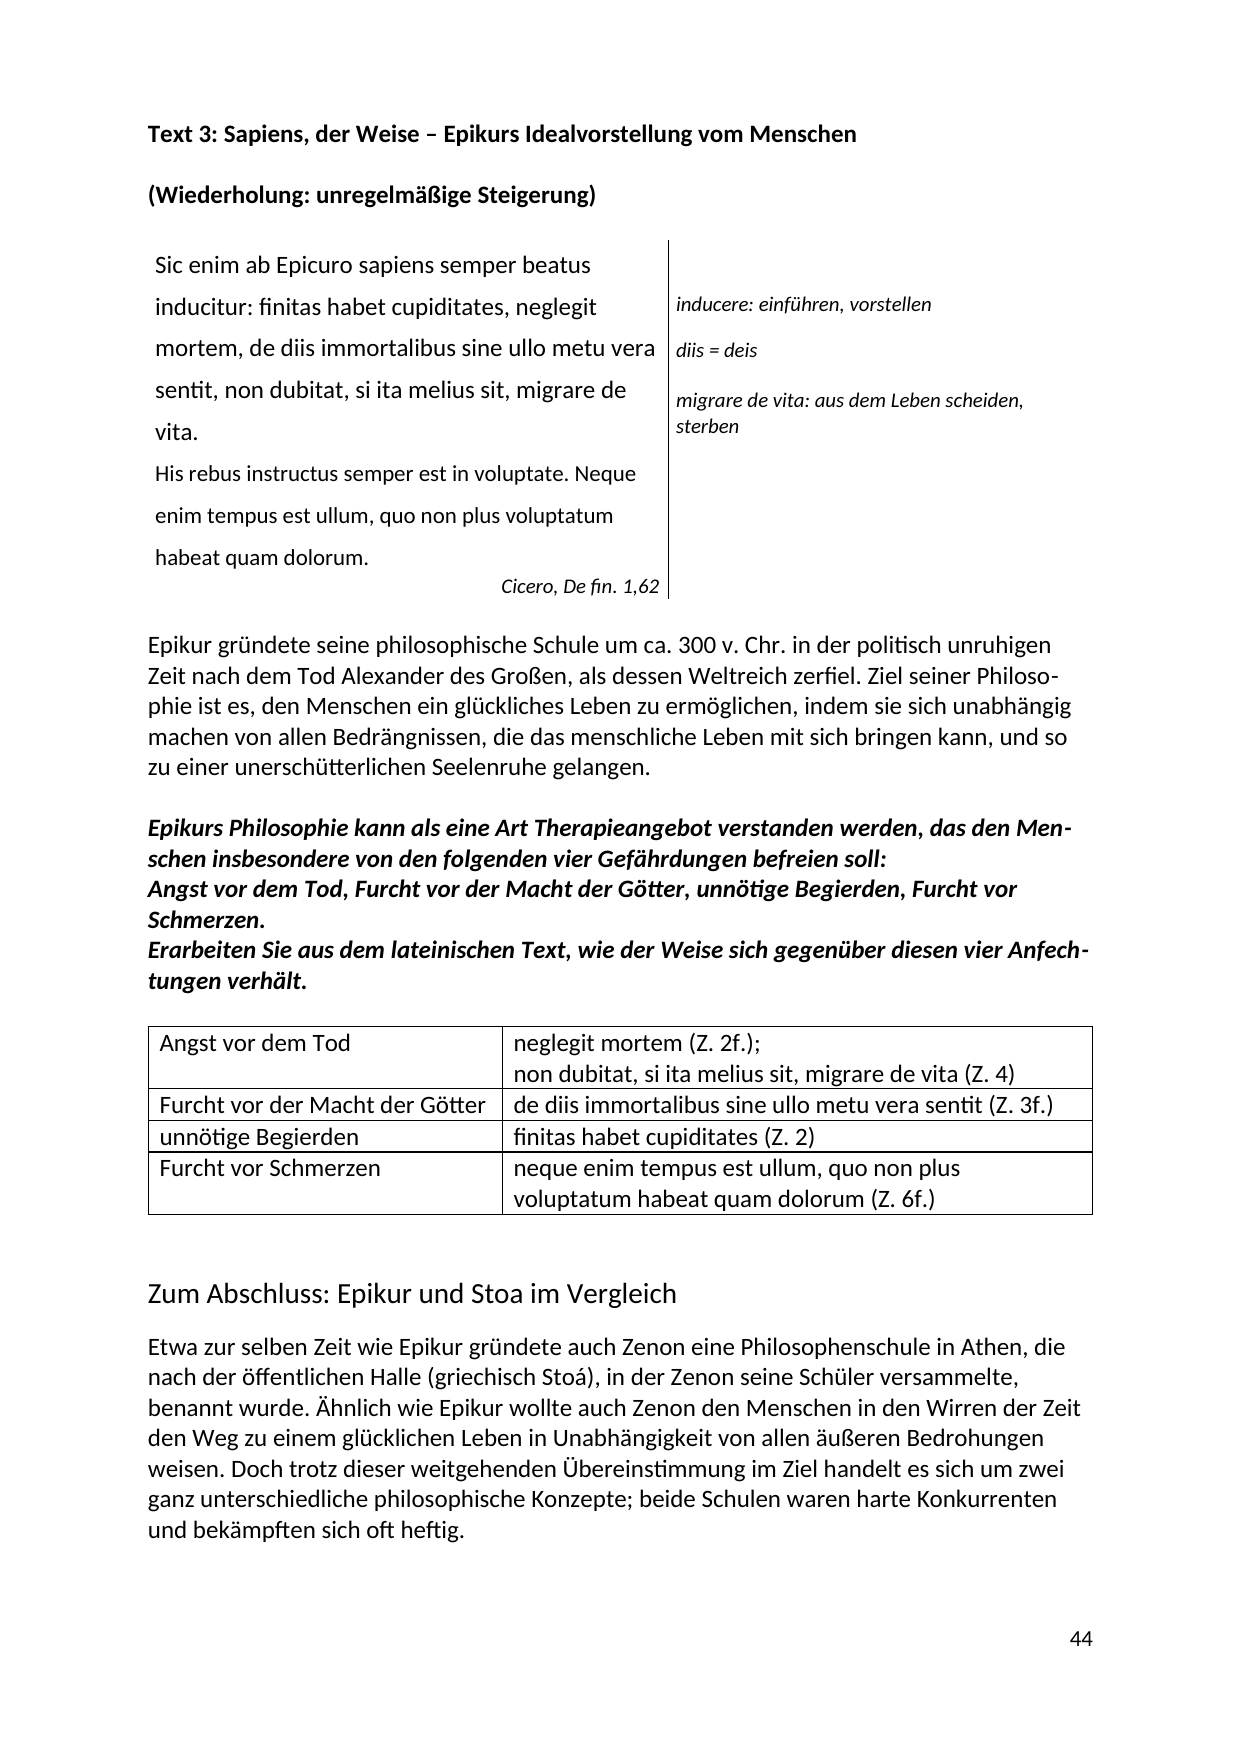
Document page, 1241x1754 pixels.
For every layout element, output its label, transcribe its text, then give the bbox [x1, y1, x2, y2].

text Zum Abschluss: Epikur und Stoa im Vergleich [148, 1276, 1093, 1311]
text Text 3: Sapiens, der Weise – Epikurs Idealvorstellung vom Menschen [148, 118, 1093, 149]
table_cell finitas habet cupiditates (Z. 2) [503, 1121, 1092, 1151]
text Epikurs Philosophie kann als eine Art Therapieangebot verstanden werden, das den Menschen insbesondere von den folgenden vier Gefährdungen befreien soll: [148, 813, 1093, 874]
table_header neglegit mortem (Z. 2f.); non dubitat, si ita melius sit, migrare de vita (Z. 4) [503, 1027, 1092, 1088]
table_cell Furcht vor Schmerzen [149, 1153, 502, 1213]
text (Wiederholung: unregelmäßige Steigerung) [148, 179, 1093, 210]
table_cell de diis immortalibus sine ullo metu vera sentit (Z. 3f.) [503, 1089, 1092, 1120]
text Etwa zur selben Zeit wie Epikur gründete auch Zenon eine Philosophenschule in Athen, die nach der öffentlichen Halle (griechisch Stoá), in der Zenon seine Schüler versammelte, benannt wurde. Ähnlich wie Epikur wollte auch Zenon den Menschen in den Wirren der Zeit den Weg zu einem glücklichen Leben in Unabhängigkeit von allen äußeren Bedrohungen weisen. Doch trotz dieser weitgehenden Übereinstimmung im Ziel handelt es sich um zwei ganz unterschiedliche philosophische Konzepte; beide Schulen waren harte Konkurrenten und bekämpften sich oft heftig. [148, 1331, 1093, 1544]
table_cell unnötige Begierden [149, 1121, 502, 1151]
text Epikur gründete seine philosophische Schule um ca. 300 v. Chr. in der politisch unruhigen Zeit nach dem Tod Alexander des Großen, als dessen Weltreich zerfiel. Ziel seiner Philosophie ist es, den Menschen ein glückliches Leben zu ermöglichen, indem sie sich unabhängig machen von allen Bedrängnissen, die das menschliche Leben mit sich bringen kann, und so zu einer unerschütterlichen Seelenruhe gelangen. [148, 629, 1093, 782]
text Angst vor dem Tod, Furcht vor der Macht der Götter, unnötige Begierden, Furcht vor Schmerzen. [148, 874, 1093, 935]
table_header inducere: einführen, vorstellen diis = deis migrare de vita: aus dem Leben scheiden, sterben [669, 240, 1093, 599]
table_header Angst vor dem Tod [149, 1027, 502, 1088]
table_header Sic enim ab Epicuro sapiens semper beatus inducitur: finitas habet cupiditates, neglegit mortem, de diis immortalibus sine ullo metu vera sentit, non dubitat, si ita melius sit, migrare de vita. His rebus instructus semper est in voluptate. Neque enim tempus est ullum, quo non plus voluptatum habeat quam dolorum. Cicero, De fin. 1,62 [148, 240, 668, 599]
text Erarbeiten Sie aus dem lateinischen Text, wie der Weise sich gegenüber diesen vier Anfechtungen verhält. [148, 935, 1093, 996]
table_cell Furcht vor der Macht der Götter [149, 1089, 502, 1120]
table_cell neque enim tempus est ullum, quo non plus voluptatum habeat quam dolorum (Z. 6f.) [503, 1153, 1092, 1213]
